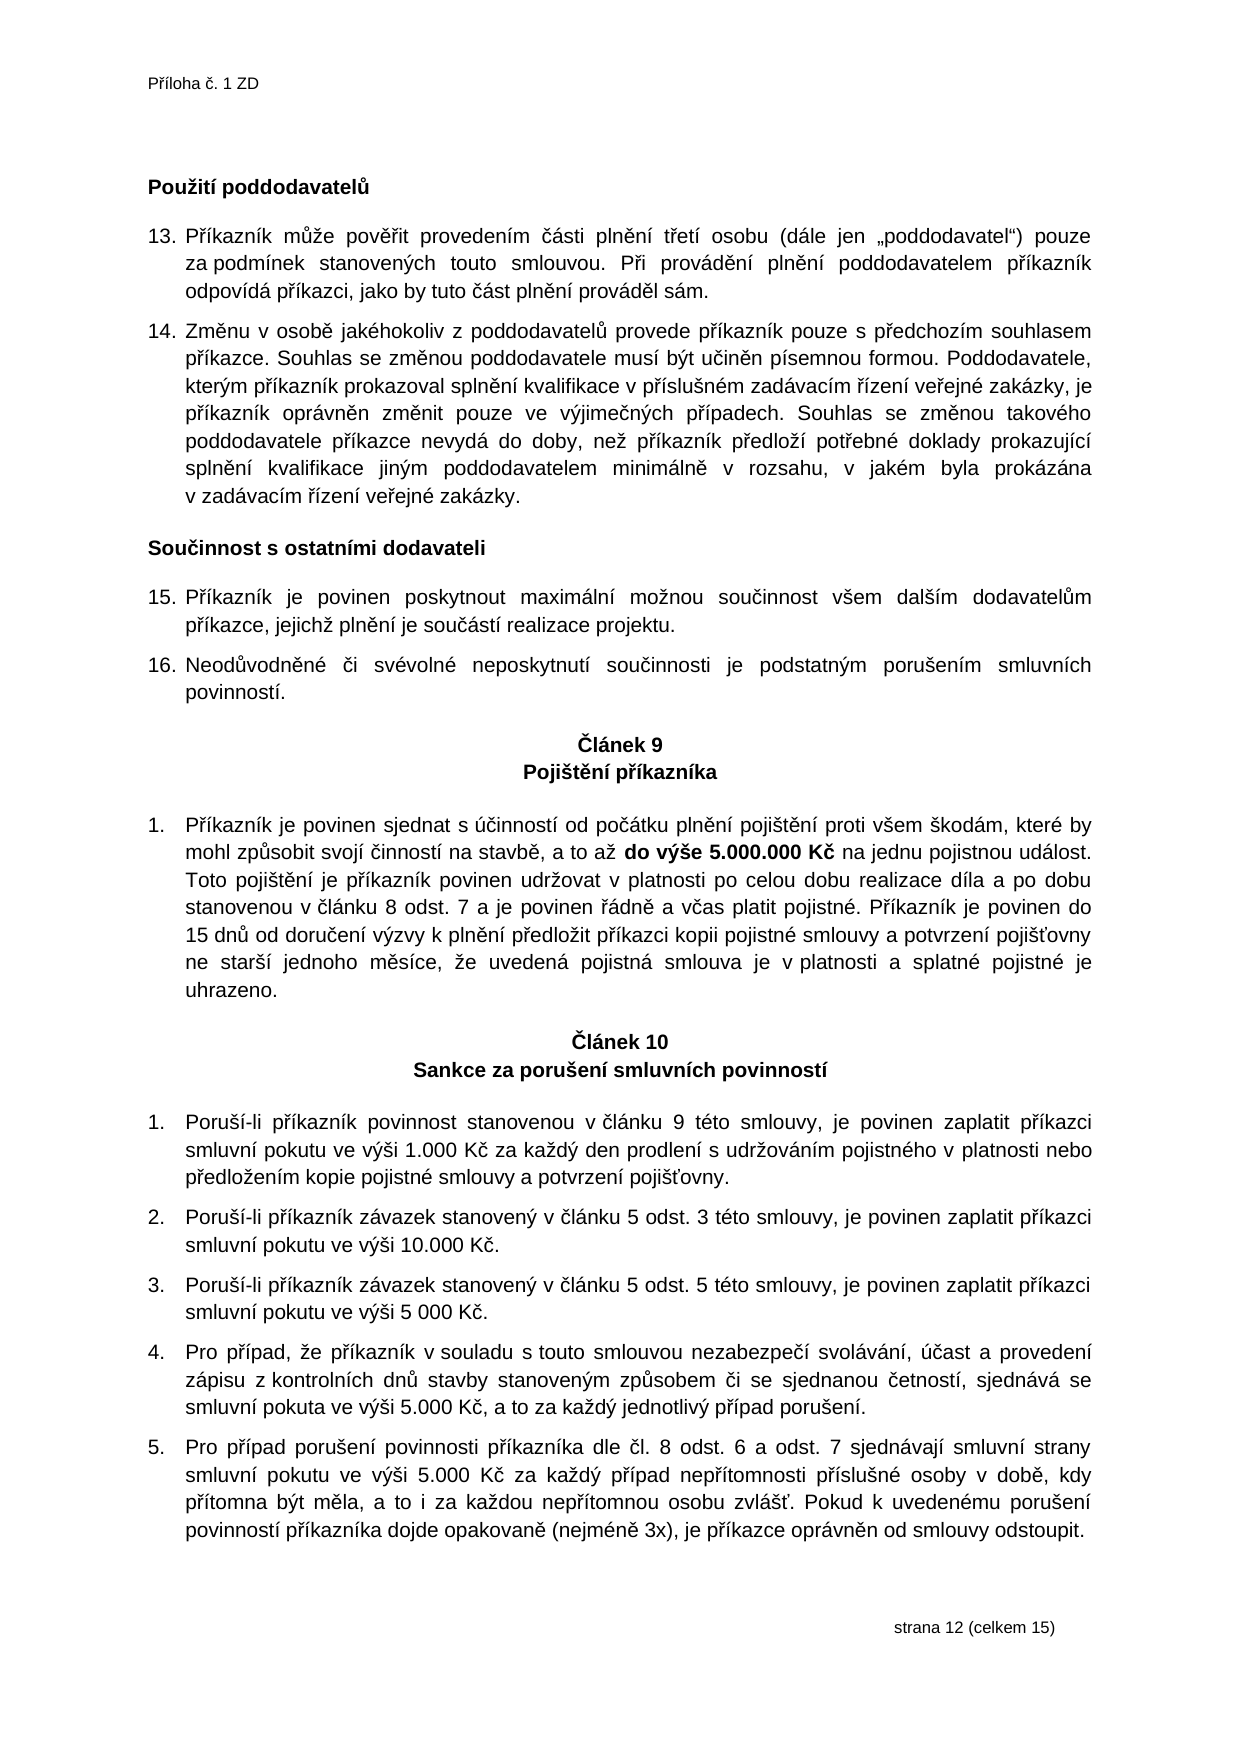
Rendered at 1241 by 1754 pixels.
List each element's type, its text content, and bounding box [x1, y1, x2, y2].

list Příkazník je povinen poskytnout maximální možnou součinnost všem dalším dodavatelům příkazce, jejichž plnění je součástí realizace projektu. [148, 585, 1092, 637]
list Změnu v osobě jakéhokoliv z poddodavatelů provede příkazník pouze s předchozím souhlasem příkazce. Souhlas se změnou poddodavatele musí být učiněn písemnou formou. Poddodavatele, kterým příkazník prokazoval splnění kvalifikace v příslušném zadávacím řízení veřejné zakázky, je příkazník oprávněn změnit pouze ve výjimečných případech. Souhlas se změnou takového poddodavatele příkazce nevydá do doby, než příkazník předloží potřebné doklady prokazující splnění kvalifikace jiným poddodavatelem minimálně v rozsahu, v jakém byla prokázána v zadávacím řízení veřejné zakázky. [148, 319, 1092, 508]
text Součinnost s ostatními dodavateli [148, 536, 1092, 560]
text Sankce za porušení smluvních povinností [148, 1058, 1092, 1082]
list Příkazník může pověřit provedením části plnění třetí osobu (dále jen „poddodavatel“) pouze za podmínek stanovených touto smlouvou. Při provádění plnění poddodavatelem příkazník odpovídá příkazci, jako by tuto část plnění prováděl sám. [148, 224, 1092, 303]
list Poruší-li příkazník závazek stanovený v článku 5 odst. 3 této smlouvy, je povinen zaplatit příkazci smluvní pokutu ve výši 10.000 Kč. [148, 1205, 1092, 1257]
list Pro případ porušení povinnosti příkazníka dle čl. 8 odst. 6 a odst. 7 sjednávají smluvní strany smluvní pokutu ve výši 5.000 Kč za každý případ nepřítomnosti příslušné osoby v době, kdy přítomna být měla, a to i za každou nepřítomnou osobu zvlášť. Pokud k uvedenému porušení povinností příkazníka dojde opakovaně (nejméně 3x), je příkazce oprávněn od smlouvy odstoupit. [148, 1435, 1092, 1542]
list Příkazník je povinen sjednat s účinností od počátku plnění pojištění proti všem škodám, které by mohl způsobit svojí činností na stavbě, a to až do výše 5.000.000 Kč na jednu pojistnou událost. Toto pojištění je příkazník povinen udržovat v platnosti po celou dobu realizace díla a po dobu stanovenou v článku 8 odst. 7 a je povinen řádně a včas platit pojistné. Příkazník je povinen do 15 dnů od doručení výzvy k plnění předložit příkazci kopii pojistné smlouvy a potvrzení pojišťovny ne starší jednoho měsíce, že uvedená pojistná smlouva je v platnosti a splatné pojistné je uhrazeno. [148, 813, 1092, 1002]
text Článek 9 [148, 733, 1092, 757]
list Poruší-li příkazník povinnost stanovenou v článku 9 této smlouvy, je povinen zaplatit příkazci smluvní pokutu ve výši 1.000 Kč za každý den prodlení s udržováním pojistného v platnosti nebo předložením kopie pojistné smlouvy a potvrzení pojišťovny. [148, 1110, 1092, 1189]
list Poruší-li příkazník závazek stanovený v článku 5 odst. 5 této smlouvy, je povinen zaplatit příkazci smluvní pokutu ve výši 5 000 Kč. [148, 1273, 1092, 1324]
text Článek 10 [148, 1030, 1092, 1054]
list Neodůvodněné či svévolné neposkytnutí součinnosti je podstatným porušením smluvních povinností. [148, 653, 1092, 704]
text Použití poddodavatelů [148, 175, 1092, 199]
list Pro případ, že příkazník v souladu s touto smlouvou nezabezpečí svolávání, účast a provedení zápisu z kontrolních dnů stavby stanoveným způsobem či se sjednanou četností, sjednává se smluvní pokuta ve výši 5.000 Kč, a to za každý jednotlivý případ porušení. [148, 1340, 1092, 1419]
text Pojištění příkazníka [148, 760, 1092, 784]
